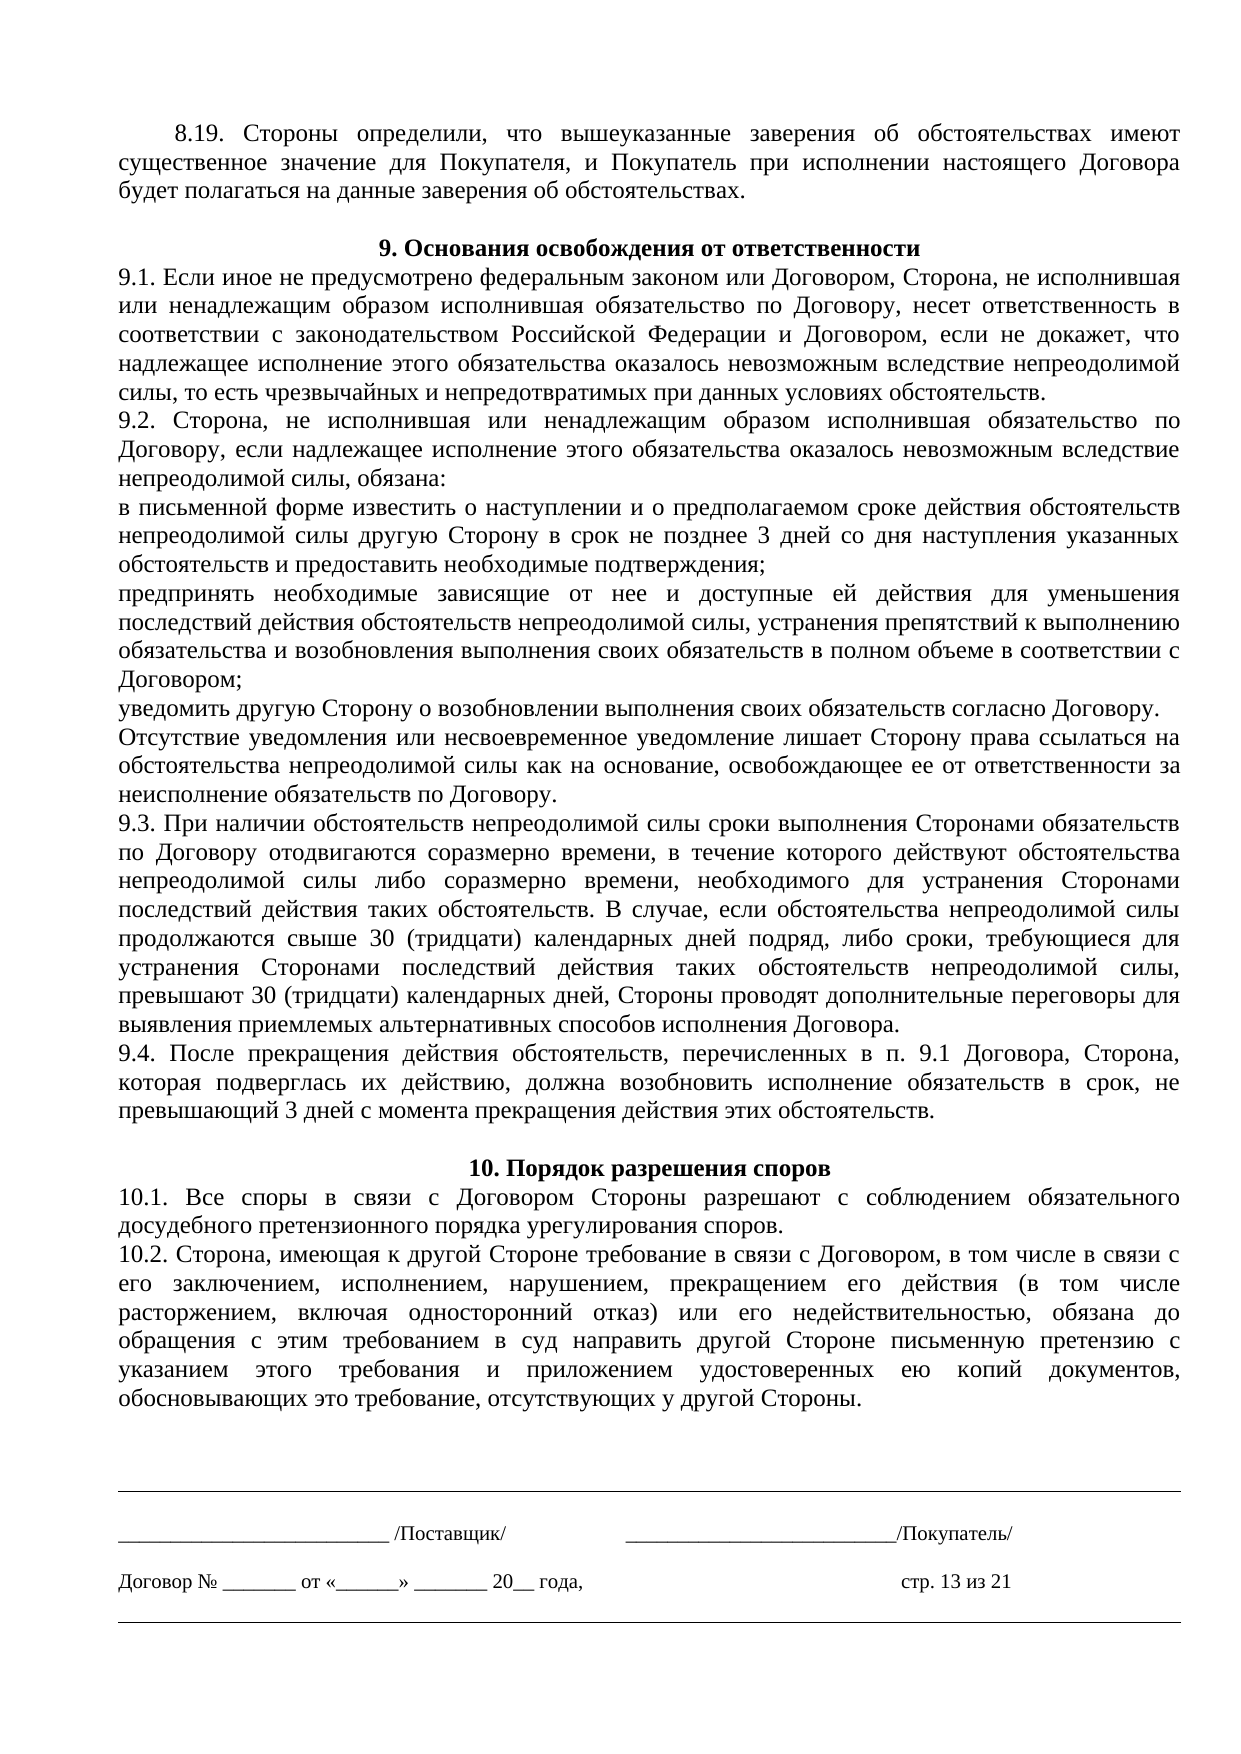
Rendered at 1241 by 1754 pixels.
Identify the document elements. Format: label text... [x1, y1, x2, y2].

text 10. Порядок разрешения споров [118, 1153, 1181, 1182]
text Отсутствие уведомления или несвоевременное уведомление лишает Сторону права ссылаться на обстоятельства непреодолимой силы как на основание, освобождающее ее от ответственности за неисполнение обязательств по Договору. [118, 722, 1181, 808]
text уведомить другую Сторону о возобновлении выполнения своих обязательств согласно Договору. [118, 693, 1181, 722]
text 10.1. Все споры в связи с Договором Стороны разрешают с соблюдением обязательного досудебного претензионного порядка урегулирования споров. [118, 1182, 1181, 1239]
text 9.2. Сторона, не исполнившая или ненадлежащим образом исполнившая обязательство по Договору, если надлежащее исполнение этого обязательства оказалось невозможным вследствие непреодолимой силы, обязана: [118, 406, 1181, 492]
text предпринять необходимые зависящие от нее и доступные ей действия для уменьшения последствий действия обстоятельств непреодолимой силы, устранения препятствий к выполнению обязательства и возобновления выполнения своих обязательств в полном объеме в соответствии с Договором; [118, 578, 1181, 693]
text 9.3. При наличии обстоятельств непреодолимой силы сроки выполнения Сторонами обязательств по Договору отодвигаются соразмерно времени, в течение которого действуют обстоятельства непреодолимой силы либо соразмерно времени, необходимого для устранения Сторонами последствий действия таких обстоятельств. В случае, если обстоятельства непреодолимой силы продолжаются свыше 30 (тридцати) календарных дней подряд, либо сроки, требующиеся для устранения Сторонами последствий действия таких обстоятельств непреодолимой силы, превышают 30 (тридцати) календарных дней, Стороны проводят дополнительные переговоры для выявления приемлемых альтернативных способов исполнения Договора. [118, 808, 1181, 1038]
text 9.1. Если иное не предусмотрено федеральным законом или Договором, Сторона, не исполнившая или ненадлежащим образом исполнившая обязательство по Договору, несет ответственность в соответствии с законодательством Российской Федерации и Договором, если не докажет, что надлежащее исполнение этого обязательства оказалось невозможным вследствие непреодолимой силы, то есть чрезвычайных и непредотвратимых при данных условиях обстоятельств. [118, 262, 1181, 406]
text в письменной форме известить о наступлении и о предполагаемом сроке действия обстоятельств непреодолимой силы другую Сторону в срок не позднее 3 дней со дня наступления указанных обстоятельств и предоставить необходимые подтверждения; [118, 492, 1181, 578]
text 9.4. После прекращения действия обстоятельств, перечисленных в п. 9.1 Договора, Сторона, которая подверглась их действию, должна возобновить исполнение обязательств в срок, не превышающий 3 дней с момента прекращения действия этих обстоятельств. [118, 1038, 1181, 1124]
text 10.2. Сторона, имеющая к другой Стороне требование в связи с Договором, в том числе в связи с его заключением, исполнением, нарушением, прекращением его действия (в том числе расторжением, включая односторонний отказ) или его недействительностью, обязана до обращения с этим требованием в суд направить другой Стороне письменную претензию с указанием этого требования и приложением удостоверенных ею копий документов, обосновывающих это требование, отсутствующих у другой Стороны. [118, 1239, 1181, 1412]
text 9. Основания освобождения от ответственности [118, 233, 1181, 262]
text 8.19. Стороны определили, что вышеуказанные заверения об обстоятельствах имеют существенное значение для Покупателя, и Покупатель при исполнении настоящего Договора будет полагаться на данные заверения об обстоятельствах. [118, 118, 1181, 204]
